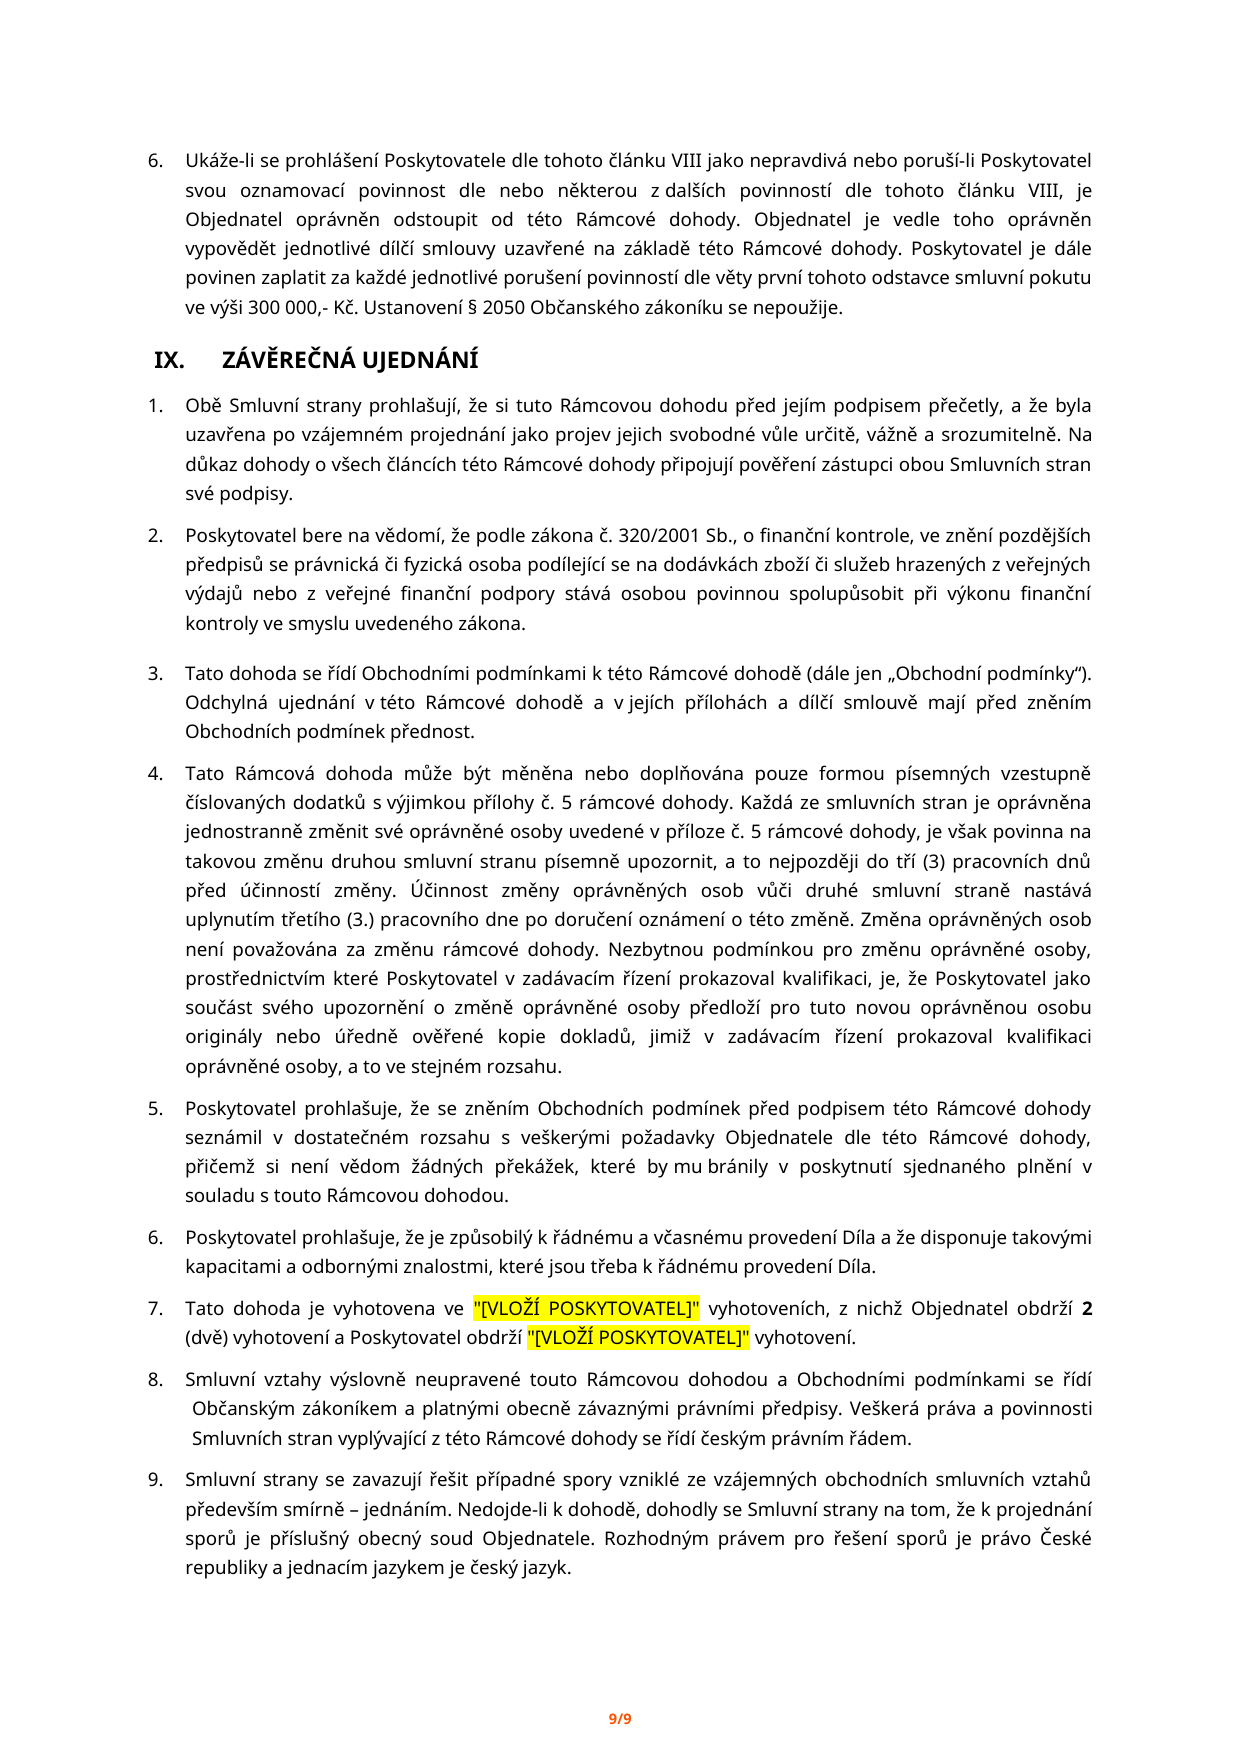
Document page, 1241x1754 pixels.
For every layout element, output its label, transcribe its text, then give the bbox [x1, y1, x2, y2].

list Tato dohoda je vyhotovena ve "[VLOŽÍ POSKYTOVATEL]" vyhotoveních, z nichž Objednatel obdrží 2 (dvě) vyhotovení a Poskytovatel obdrží "[VLOŽÍ POSKYTOVATEL]" vyhotovení. [148, 1295, 1093, 1350]
list Tato dohoda se řídí Obchodními podmínkami k této Rámcové dohodě (dále jen „Obchodní podmínky“). Odchylná ujednání v této Rámcové dohodě a v jejích přílohách a dílčí smlouvě mají před zněním Obchodních podmínek přednost. [148, 660, 1093, 744]
list Tato Rámcová dohoda může být měněna nebo doplňována pouze formou písemných vzestupně číslovaných dodatků s výjimkou přílohy č. 5 rámcové dohody. Každá ze smluvních stran je oprávněna jednostranně změnit své oprávněné osoby uvedené v příloze č. 5 rámcové dohody, je však povinna na takovou změnu druhou smluvní stranu písemně upozornit, a to nejpozději do tří (3) pracovních dnů před účinností změny. Účinnost změny oprávněných osob vůči druhé smluvní straně nastává uplynutím třetího (3.) pracovního dne po doručení oznámení o této změně. Změna oprávněných osob není považována za změnu rámcové dohody. Nezbytnou podmínkou pro změnu oprávněné osoby, prostřednictvím které Poskytovatel v zadávacím řízení prokazoval kvalifikaci, je, že Poskytovatel jako součást svého upozornění o změně oprávněné osoby předloží pro tuto novou oprávněnou osobu originály nebo úředně ověřené kopie dokladů, jimiž v zadávacím řízení prokazoval kvalifikaci oprávněné osoby, a to ve stejném rozsahu. [148, 760, 1093, 1078]
list Smluvní vztahy výslovně neupravené touto Rámcovou dohodou a Obchodními podmínkami se řídí Občanským zákoníkem a platnými obecně závaznými právními předpisy. Veškerá práva a povinnosti Smluvních stran vyplývající z této Rámcové dohody se řídí českým právním řádem. [148, 1366, 1093, 1451]
list Poskytovatel prohlašuje, že se zněním Obchodních podmínek před podpisem této Rámcové dohody seznámil v dostatečném rozsahu s veškerými požadavky Objednatele dle této Rámcové dohody, přičemž si není vědom žádných překážek, které by mu bránily v poskytnutí sjednaného plnění v souladu s touto Rámcovou dohodou. [148, 1095, 1093, 1208]
list Obě Smluvní strany prohlašují, že si tuto Rámcovou dohodu před jejím podpisem přečetly, a že byla uzavřena po vzájemném projednání jako projev jejich svobodné vůle určitě, vážně a srozumitelně. Na důkaz dohody o všech článcích této Rámcové dohody připojují pověření zástupci obou Smluvních stran své podpisy. [148, 392, 1093, 506]
list ZÁVĚREČNÁ UJEDNÁNÍ [185, 344, 1093, 375]
list Smluvní strany se zavazují řešit případné spory vzniklé ze vzájemných obchodních smluvních vztahů především smírně – jednáním. Nedojde-li k dohodě, dohodly se Smluvní strany na tom, že k projednání sporů je příslušný obecný soud Objednatele. Rozhodným právem pro řešení sporů je právo České republiky a jednacím jazykem je český jazyk. [148, 1467, 1093, 1580]
list Poskytovatel bere na vědomí, že podle zákona č. 320/2001 Sb., o finanční kontrole, ve znění pozdějších předpisů se právnická či fyzická osoba podílející se na dodávkách zboží či služeb hrazených z veřejných výdajů nebo z veřejné finanční podpory stává osobou povinnou spolupůsobit při výkonu finanční kontroly ve smyslu uvedeného zákona. [148, 522, 1093, 635]
list Ukáže-li se prohlášení Poskytovatele dle tohoto článku VIII jako nepravdivá nebo poruší-li Poskytovatel svou oznamovací povinnost dle nebo některou z dalších povinností dle tohoto článku VIII, je Objednatel oprávněn odstoupit od této Rámcové dohody. Objednatel je vedle toho oprávněn vypovědět jednotlivé dílčí smlouvy uzavřené na základě této Rámcové dohody. Poskytovatel je dále povinen zaplatit za každé jednotlivé porušení povinností dle věty první tohoto odstavce smluvní pokutu ve výši 300 000,- Kč. Ustanovení § 2050 Občanského zákoníku se nepoužije. [148, 148, 1093, 319]
list Poskytovatel prohlašuje, že je způsobilý k řádnému a včasnému provedení Díla a že disponuje takovými kapacitami a odbornými znalostmi, které jsou třeba k řádnému provedení Díla. [148, 1224, 1093, 1279]
